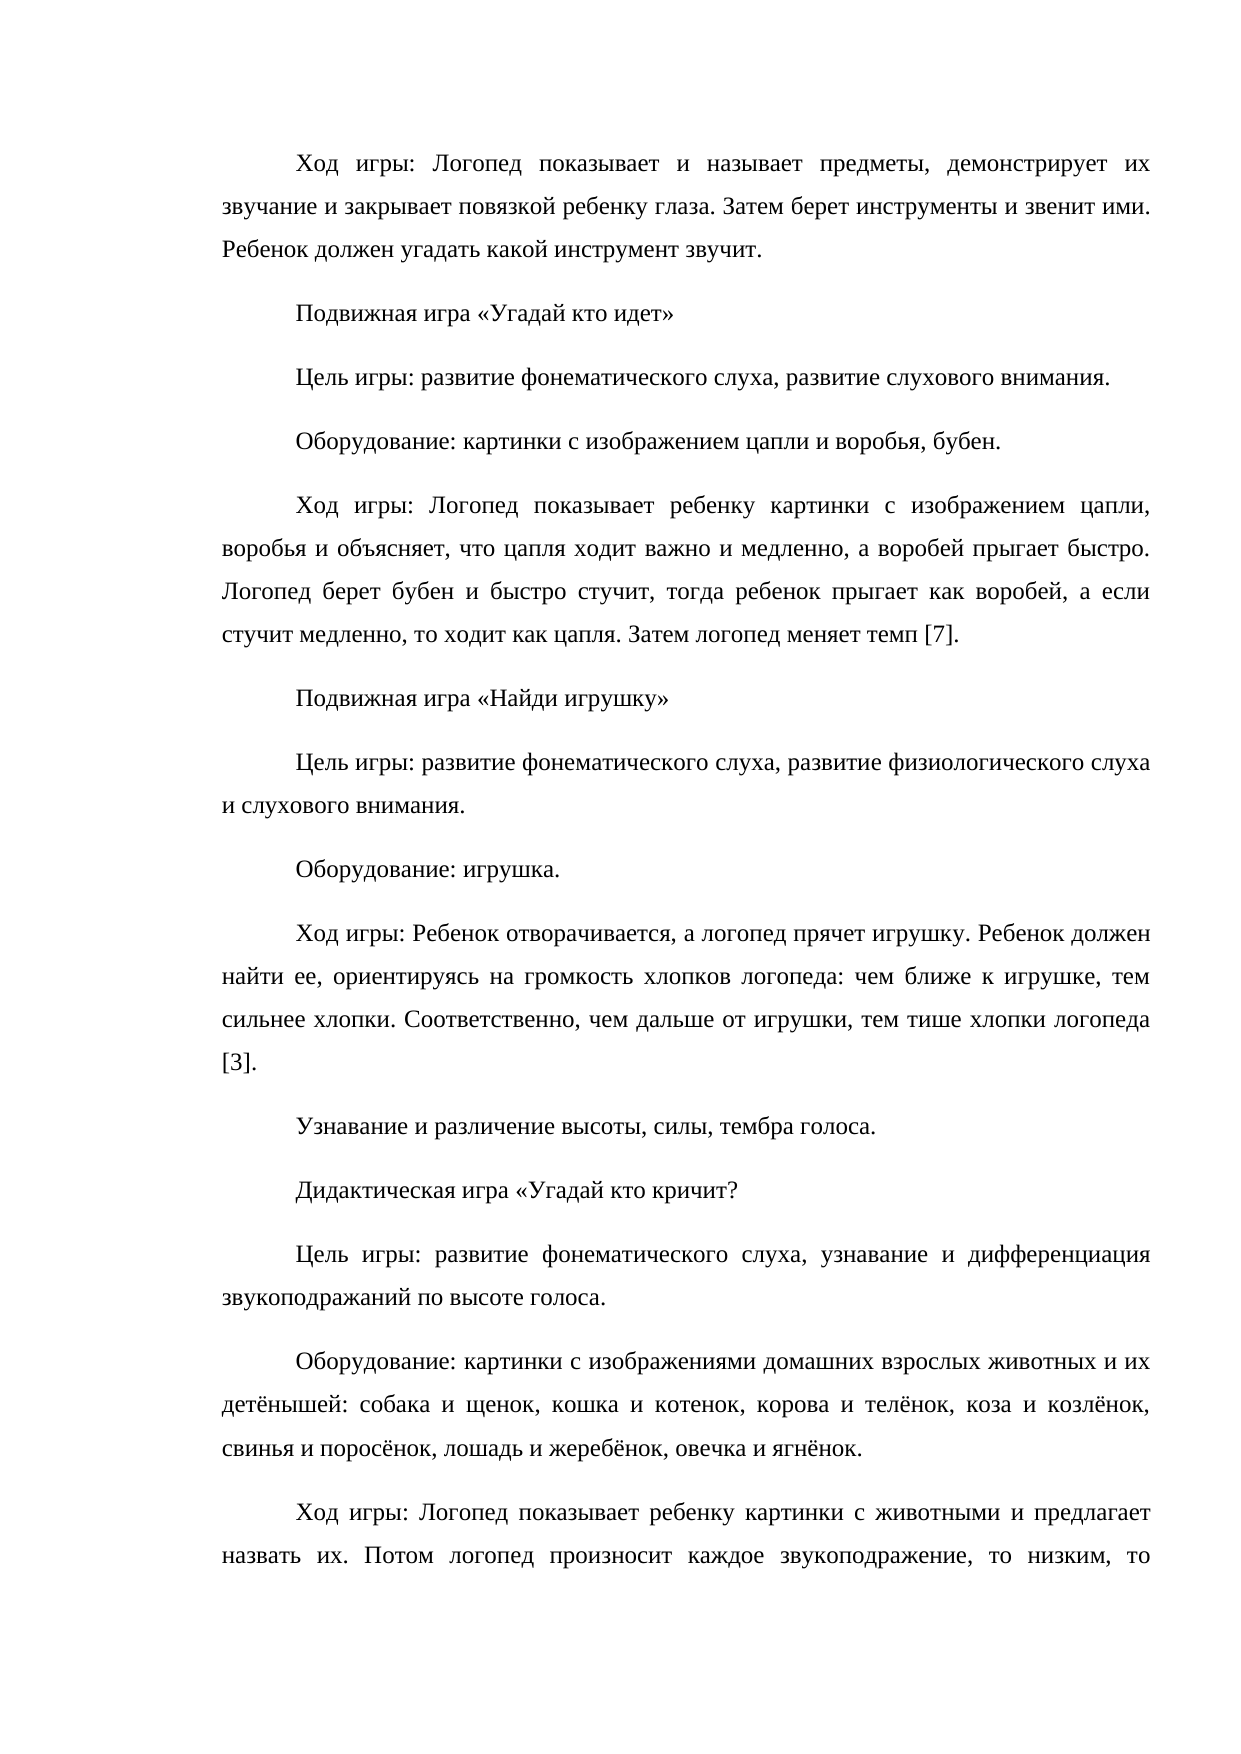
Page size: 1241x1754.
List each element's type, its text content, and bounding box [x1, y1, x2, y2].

text Цель игры: развитие фонематического слуха, развитие слухового внимания. [222, 362, 1152, 391]
text Оборудование: картинки с изображениями домашних взрослых животных и их детёнышей: собака и щенок, кошка и котенок, корова и телёнок, коза и козлёнок, свинья и поросёнок, лошадь и жеребёнок, овечка и ягнёнок. [222, 1346, 1152, 1461]
text Ход игры: Логопед показывает ребенку картинки с изображением цапли, воробья и объясняет, что цапля ходит важно и медленно, а воробей прыгает быстро. Логопед берет бубен и быстро стучит, тогда ребенок прыгает как воробей, а если стучит медленно, то ходит как цапля. Затем логопед меняет темп [7]. [222, 490, 1152, 648]
text Цель игры: развитие фонематического слуха, узнавание и дифференциация звукоподражаний по высоте голоса. [222, 1239, 1152, 1311]
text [222, 1497, 1152, 1568]
text Подвижная игра «Угадай кто идет» [222, 298, 1152, 327]
text Ход игры: Логопед показывает и называет предметы, демонстрирует их звучание и закрывает повязкой ребенку глаза. Затем берет инструменты и звенит ими. Ребенок должен угадать какой инструмент звучит. [222, 148, 1152, 263]
text Дидактическая игра «Угадай кто кричит? [222, 1175, 1152, 1204]
text Узнавание и различение высоты, силы, тембра голоса. [222, 1111, 1152, 1140]
text Оборудование: игрушка. [222, 854, 1152, 883]
text Подвижная игра «Найди игрушку» [222, 683, 1152, 712]
text Оборудование: картинки с изображением цапли и воробья, бубен. [222, 426, 1152, 454]
text Цель игры: развитие фонематического слуха, развитие физиологического слуха и слухового внимания. [222, 747, 1152, 819]
text Ход игры: Ребенок отворачивается, а логопед прячет игрушку. Ребенок должен найти ее, ориентируясь на громкость хлопков логопеда: чем ближе к игрушке, тем сильнее хлопки. Соответственно, чем дальше от игрушки, тем тише хлопки логопеда [3]. [222, 918, 1152, 1076]
